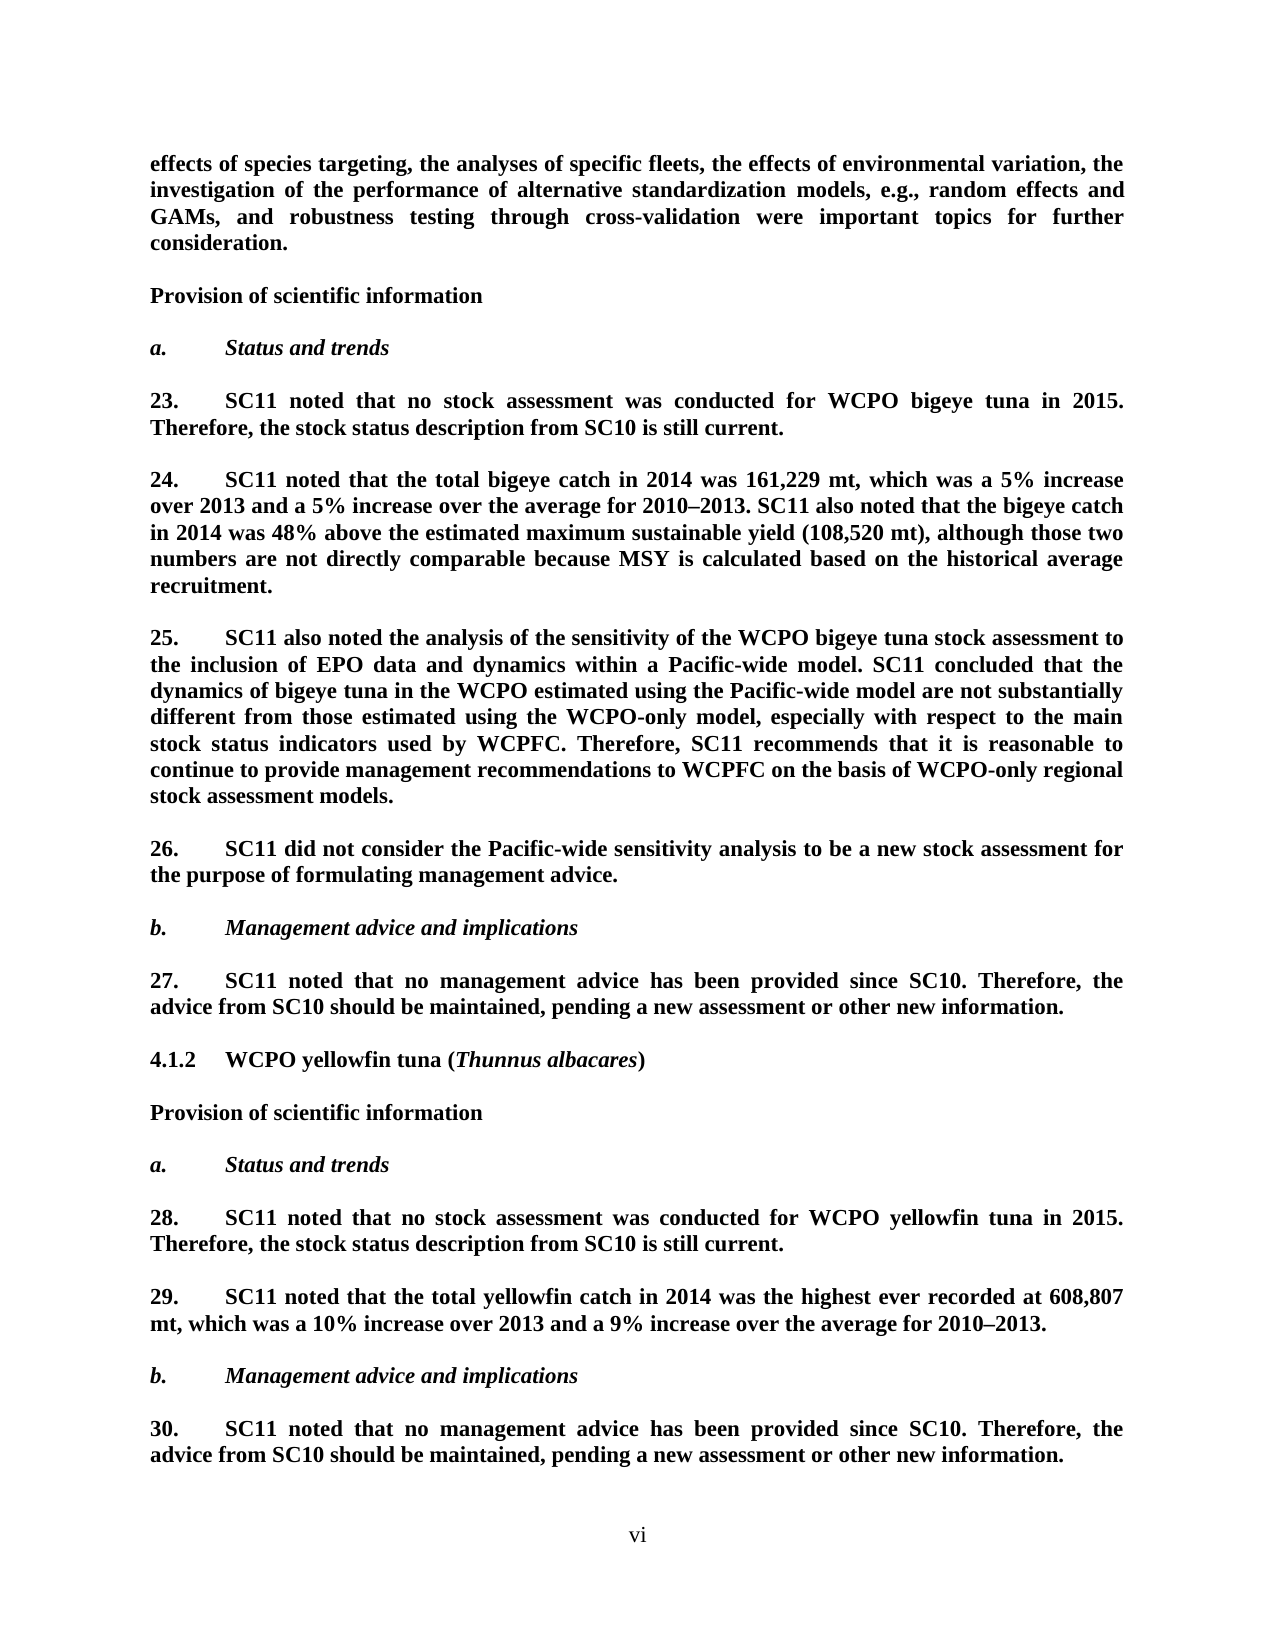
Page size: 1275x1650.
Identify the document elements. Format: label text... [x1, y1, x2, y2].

list SC11 noted that the total bigeye catch in 2014 was 161,229 mt, which was a 5% increase over 2013 and a 5% increase over the average for 2010–2013. SC11 also noted that the bigeye catch in 2014 was 48% above the estimated maximum sustainable yield (108,520 mt), although those two numbers are not directly comparable because MSY is calculated based on the historical average recruitment. [150, 466, 1125, 598]
list SC11 noted that no management advice has been provided since SC10. Therefore, the advice from SC10 should be maintained, pending a new assessment or other new information. [150, 967, 1125, 1020]
subtitle b. Management advice and implications [150, 1362, 1125, 1389]
subtitle a. Status and trends [150, 1151, 1125, 1178]
list SC11 did not consider the Pacific-wide sensitivity analysis to be a new stock assessment for the purpose of formulating management advice. [150, 835, 1125, 888]
list SC11 noted that no management advice has been provided since SC10. Therefore, the advice from SC10 should be maintained, pending a new assessment or other new information. [150, 1415, 1125, 1468]
subtitle b. Management advice and implications [150, 914, 1125, 941]
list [150, 150, 1125, 255]
list SC11 also noted the analysis of the sensitivity of the WCPO bigeye tuna stock assessment to the inclusion of EPO data and dynamics within a Pacific-wide model. SC11 concluded that the dynamics of bigeye tuna in the WCPO estimated using the Pacific-wide model are not substantially different from those estimated using the WCPO-only model, especially with respect to the main stock status indicators used by WCPFC. Therefore, SC11 recommends that it is reasonable to continue to provide management recommendations to WCPFC on the basis of WCPO-only regional stock assessment models. [150, 624, 1125, 809]
list SC11 noted that no stock assessment was conducted for WCPO yellowfin tuna in 2015. Therefore, the stock status description from SC10 is still current. [150, 1204, 1125, 1257]
list SC11 noted that the total yellowfin catch in 2014 was the highest ever recorded at 608,807 mt, which was a 10% increase over 2013 and a 9% increase over the average for 2010–2013. [150, 1283, 1125, 1336]
subtitle a. Status and trends [150, 334, 1125, 361]
list SC11 noted that no stock assessment was conducted for WCPO bigeye tuna in 2015. Therefore, the stock status description from SC10 is still current. [150, 387, 1125, 440]
subtitle 4.1.2 WCPO yellowfin tuna (Thunnus albacares) [150, 1046, 1125, 1072]
subtitle Provision of scientific information [150, 1099, 1125, 1125]
subtitle Provision of scientific information [150, 282, 1125, 308]
